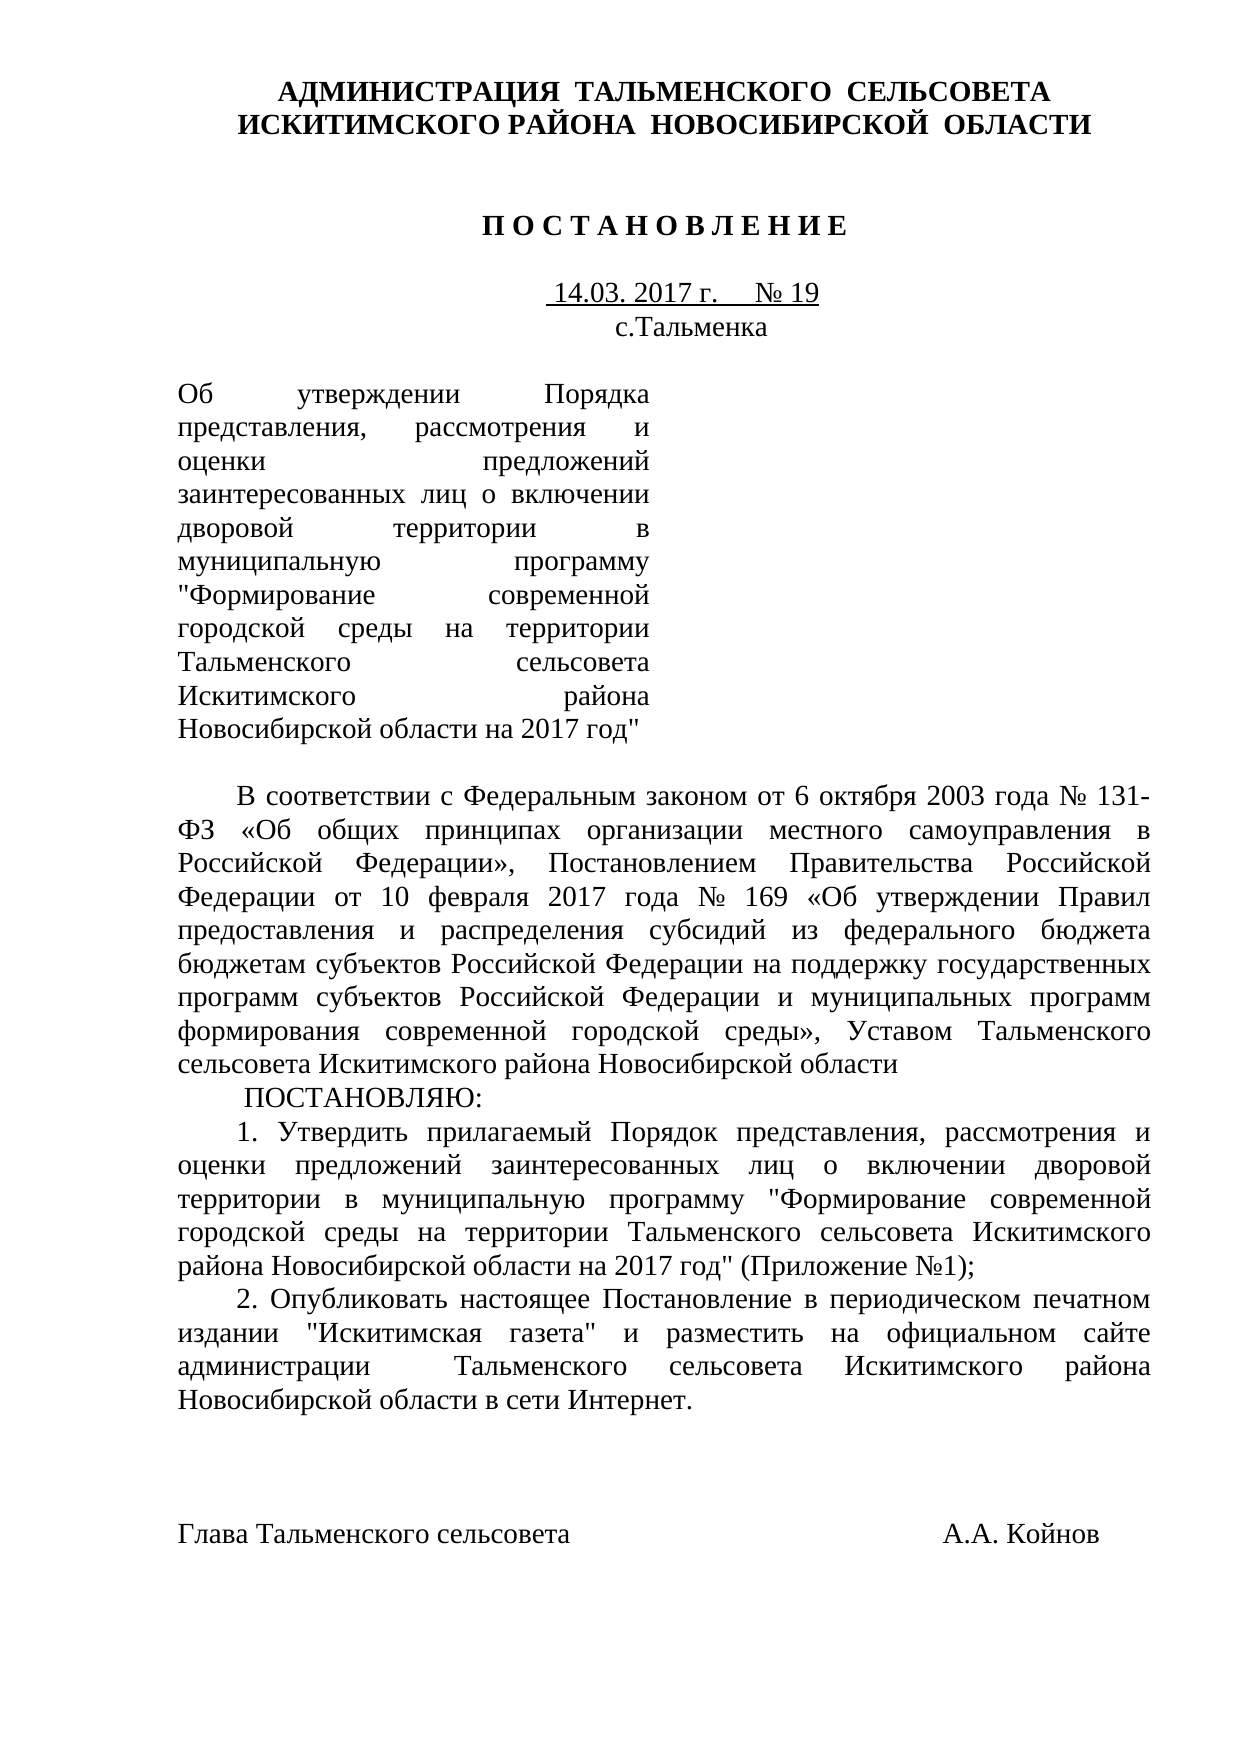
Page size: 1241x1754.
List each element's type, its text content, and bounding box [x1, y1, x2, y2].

text с.Тальменка [177, 309, 1152, 342]
text П О С Т А Н О В Л Е Н И Е [177, 208, 1152, 242]
text АДМИНИСТРАЦИЯ ТАЛЬМЕНСКОГО СЕЛЬСОВЕТА [177, 74, 1152, 107]
text Об утверждении Порядка представления, рассмотрения и оценки предложений заинтересованных лиц о включении дворовой территории в муниципальную программу "Формирование современной городской среды на территории Тальменского сельсовета Искитимского района Новосибирской области на 2017 год" [177, 376, 650, 745]
text В соответствии с Федеральным законом от 6 октября 2003 года № 131-ФЗ «Об общих принципах организации местного самоуправления в Российской Федерации», Постановлением Правительства Российской Федерации от 10 февраля 2017 года № 169 «Об утверждении Правил предоставления и распределения субсидий из федерального бюджета бюджетам субъектов Российской Федерации на поддержку государственных программ субъектов Российской Федерации и муниципальных программ формирования современной городской среды», Уставом Тальменского сельсовета Искитимского района Новосибирской области [177, 778, 1152, 1080]
text 14.03. 2017 г. № 19 [546, 275, 1152, 309]
text 2. Опубликовать настоящее Постановление в периодическом печатном издании "Искитимская газета" и разместить на официальном сайте администрации Тальменского сельсовета Искитимского района Новосибирской области в сети Интернет. [177, 1281, 1152, 1416]
text ИСКИТИМСКОГО РАЙОНА НОВОСИБИРСКОЙ ОБЛАСТИ [177, 107, 1152, 141]
text Глава Тальменского сельсовета А.А. Койнов [177, 1516, 1152, 1550]
text ПОСТАНОВЛЯЮ: [177, 1080, 1152, 1114]
text 1. Утвердить прилагаемый Порядок представления, рассмотрения и оценки предложений заинтересованных лиц о включении дворовой территории в муниципальную программу "Формирование современной городской среды на территории Тальменского сельсовета Искитимского района Новосибирской области на 2017 год" (Приложение №1); [177, 1114, 1152, 1281]
